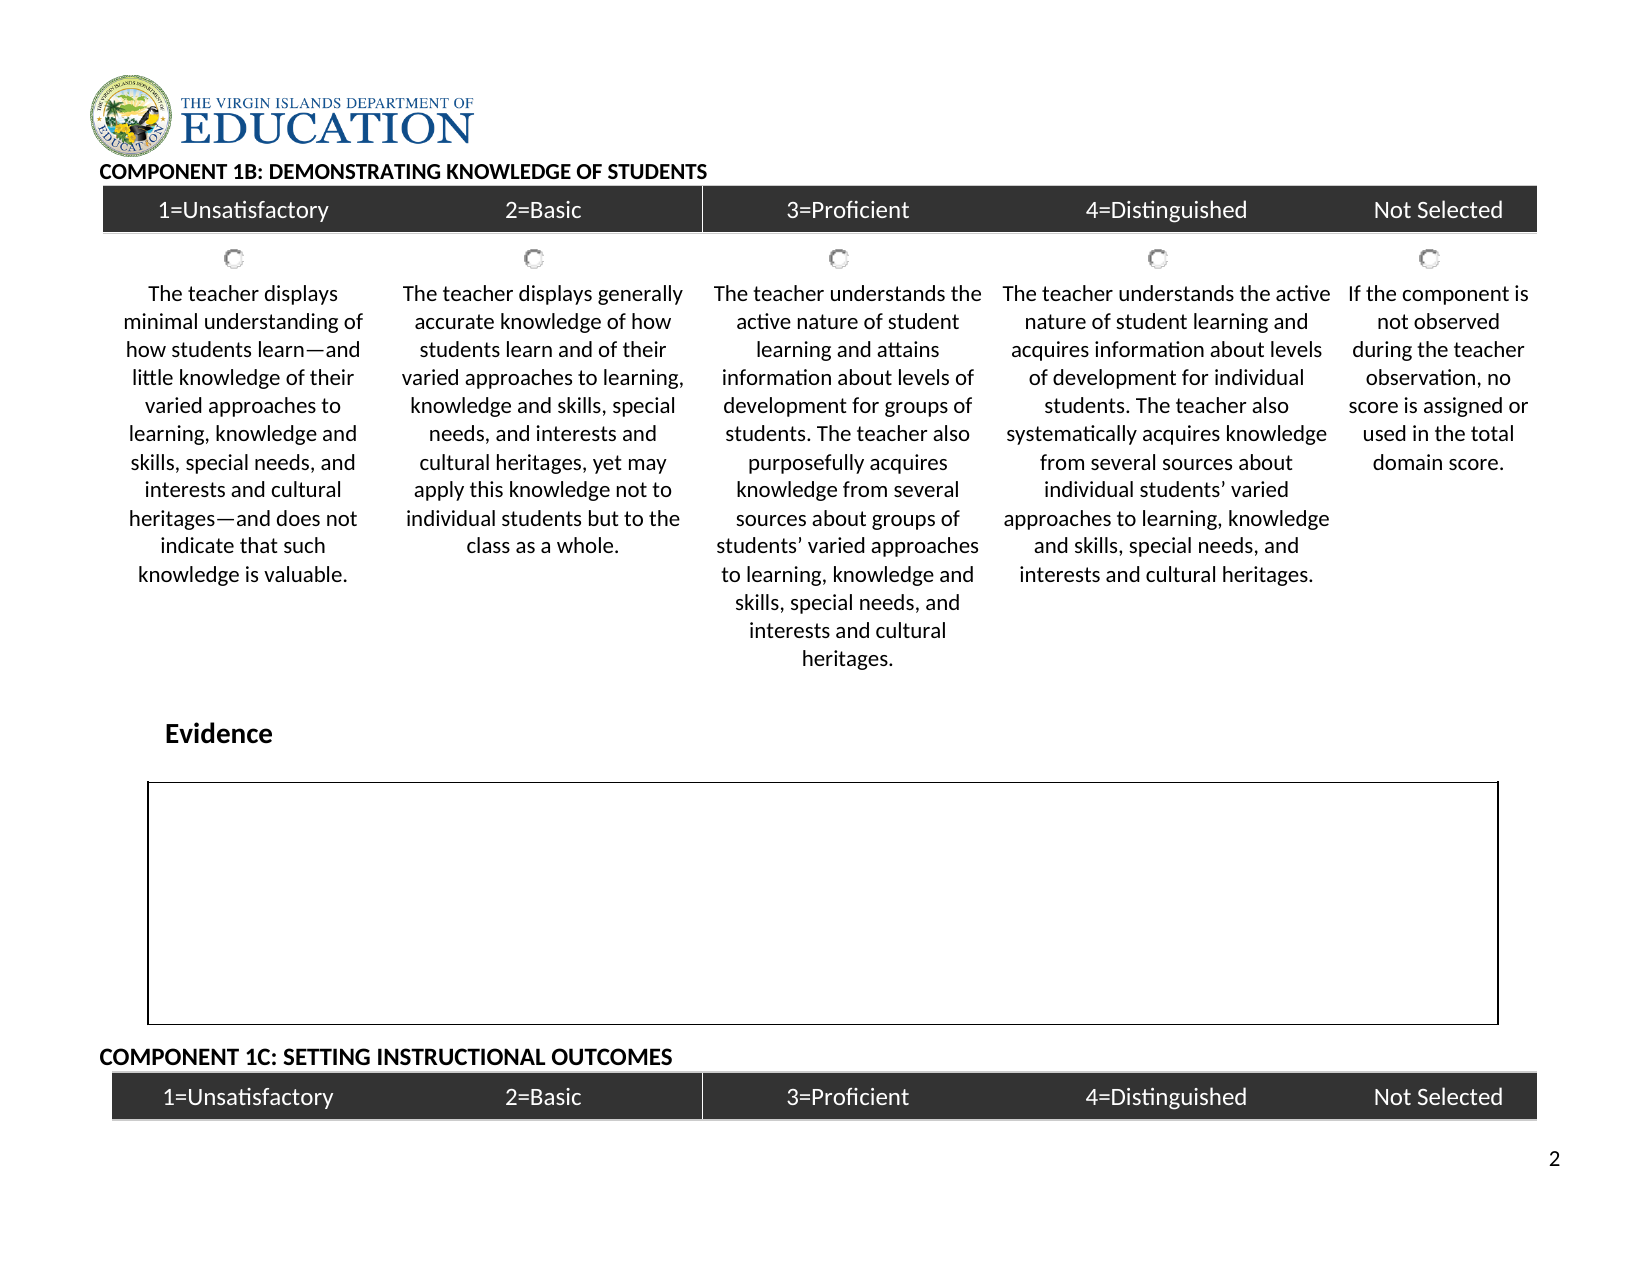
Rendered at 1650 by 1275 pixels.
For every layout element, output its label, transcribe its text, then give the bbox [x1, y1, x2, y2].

table_header 3=Proficient [703, 1073, 993, 1119]
table_cell The teacher displays generally accurate knowledge of how students learn and of their varied approaches to learning, knowledge and skills, special needs, and interests and cultural heritages, yet may apply this knowledge not to individual students but to the class as a whole. [384, 234, 702, 679]
table_header Not Selected [1340, 186, 1537, 232]
table_cell If the component is not observed during the teacher observation, no score is assigned or used in the total domain score. [1340, 234, 1537, 679]
table_cell The teacher displays minimal understanding of how students learn—and little knowledge of their varied approaches to learning, knowledge and skills, special needs, and interests and cultural heritages—and does not indicate that such knowledge is valuable. [103, 234, 384, 679]
table_header 2=Basic [384, 186, 702, 232]
table_header Not Selected [1340, 1073, 1537, 1119]
table_header 4=Distinguished [993, 1073, 1340, 1119]
table_header 1=Unsatisfactory [103, 186, 384, 232]
text Component 1c: SETTING INSTRUCTIONAL OUTCOMES [99, 892, 1560, 1071]
text Evidence [165, 715, 1560, 751]
picture [90, 75, 478, 157]
table_header 1=Unsatisfactory [112, 1073, 384, 1119]
table_cell The teacher understands the active nature of student learning and acquires information about levels of development for individual students. The teacher also systematically acquires knowledge from several sources about individual students’ varied approaches to learning, knowledge and skills, special needs, and interests and cultural heritages. [993, 234, 1340, 679]
table_header 2=Basic [384, 1073, 702, 1119]
table_cell The teacher understands the active nature of student learning and attains information about levels of development for groups of students. The teacher also purposefully acquires knowledge from several sources about groups of students’ varied approaches to learning, knowledge and skills, special needs, and interests and cultural heritages. [703, 234, 993, 679]
text Component 1b: DEMONSTRATING KNOWLEDGE OF STUDENTS [99, 157, 1560, 185]
table_header 4=Distinguished [993, 186, 1340, 232]
table_header 3=Proficient [703, 186, 993, 232]
